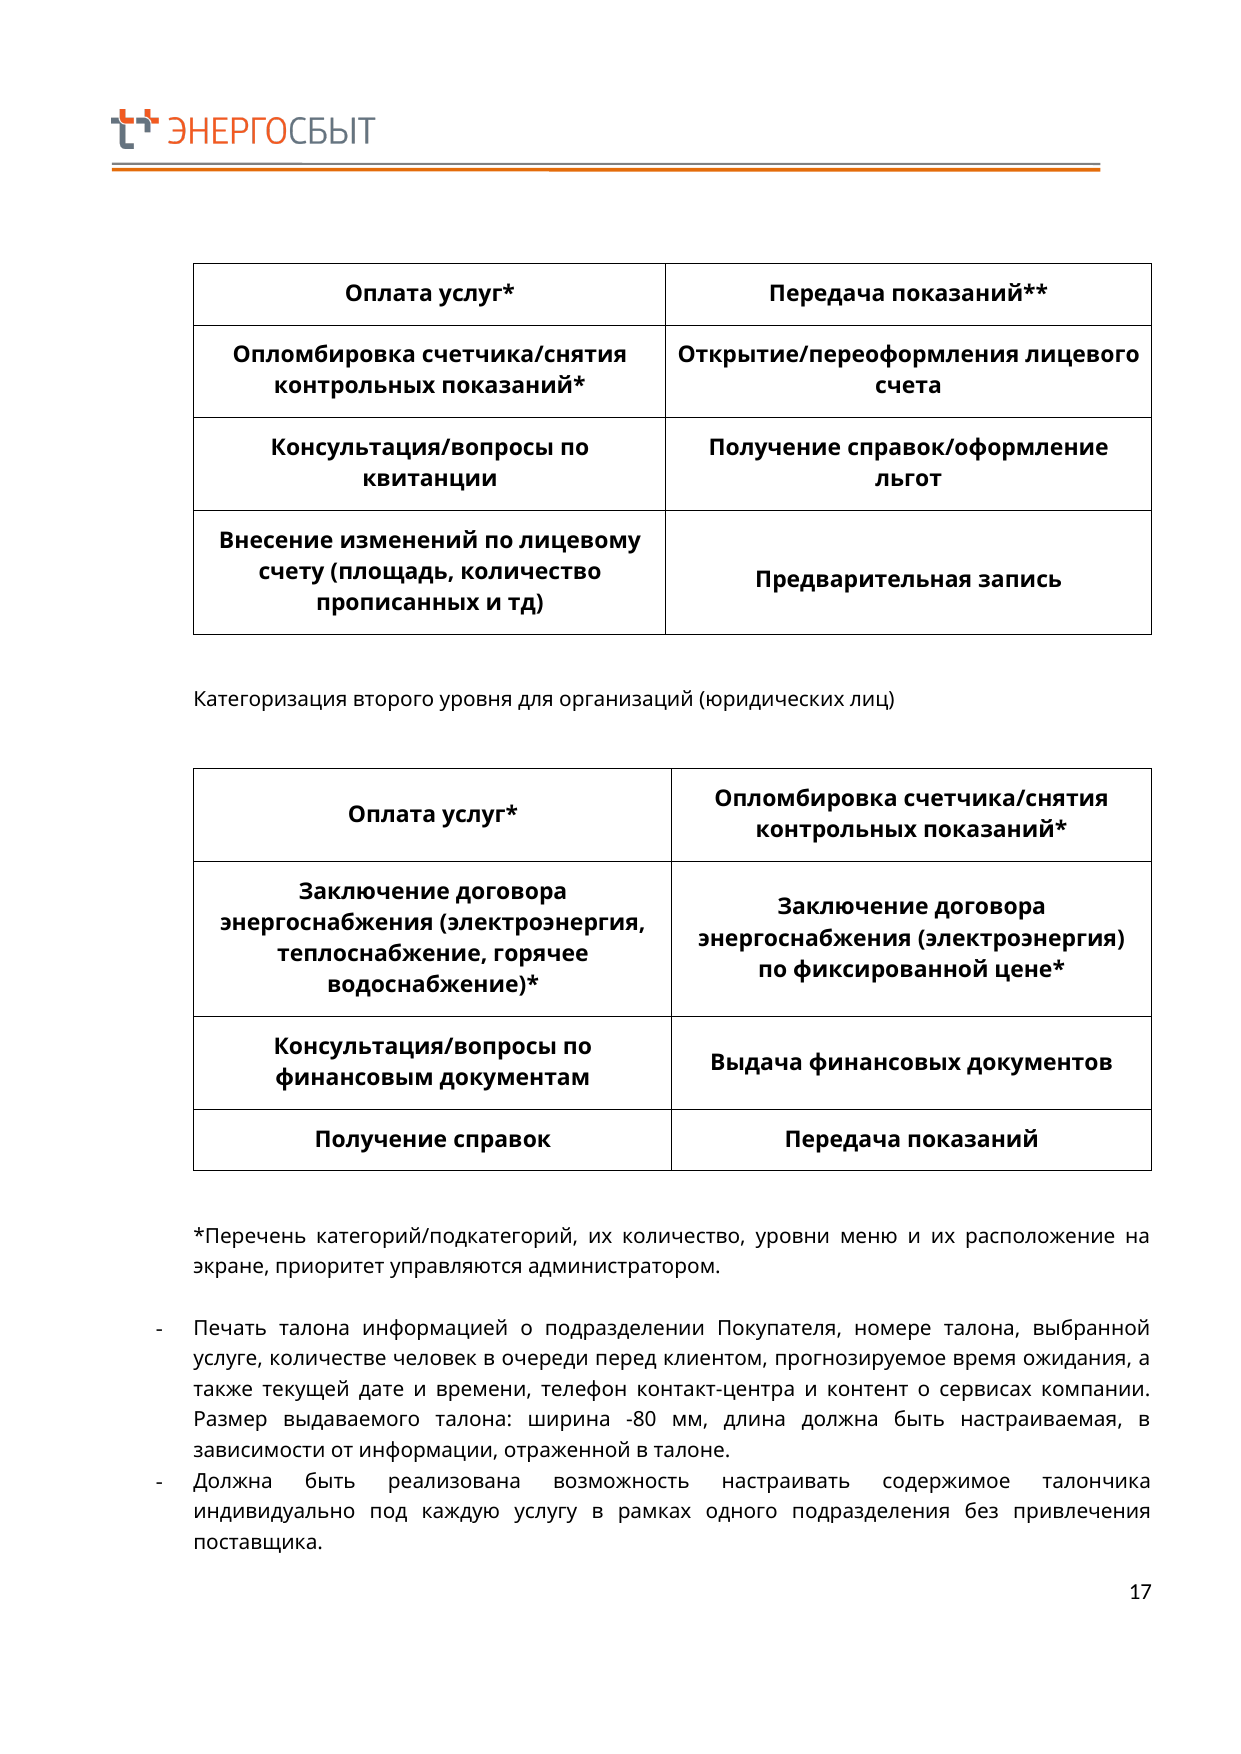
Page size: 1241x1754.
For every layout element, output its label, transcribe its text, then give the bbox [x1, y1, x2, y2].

table_header Передача показаний** [666, 264, 1151, 324]
table_cell Заключение договора энергоснабжения (электроэнергия, теплоснабжение, горячее водоснабжение)* [194, 862, 671, 1016]
table_cell Предварительная запись [666, 511, 1151, 634]
picture [111, 109, 380, 149]
table_cell Консультация/вопросы по квитанции [194, 418, 665, 510]
table_cell Открытие/переоформления лицевого счета [666, 326, 1151, 417]
list Должна быть реализована возможность настраивать содержимое талончика индивидуально под каждую услугу в рамках одного подразделения без привлечения поставщика. [156, 1466, 1152, 1555]
table_cell Заключение договора энергоснабжения (электроэнергия) по фиксированной цене* [672, 862, 1151, 1016]
table_cell Получение справок/оформление льгот [666, 418, 1151, 510]
table_cell Получение справок [194, 1110, 671, 1170]
table_cell Передача показаний [672, 1110, 1151, 1170]
table_cell Опломбировка счетчика/снятия контрольных показаний* [194, 326, 665, 417]
table_cell Выдача финансовых документов [672, 1017, 1151, 1109]
table_header Оплата услуг* [194, 264, 665, 324]
table_cell Внесение изменений по лицевому счету (площадь, количество прописанных и тд) [194, 511, 665, 634]
table_cell Консультация/вопросы по финансовым документам [194, 1017, 671, 1109]
text Категоризация второго уровня для организаций (юридических лиц) [193, 684, 1152, 713]
table_header Оплата услуг* [194, 769, 671, 861]
table_header Опломбировка счетчика/снятия контрольных показаний* [672, 769, 1151, 861]
text *Перечень категорий/подкатегорий, их количество, уровни меню и их расположение на экране, приоритет управляются администратором. [193, 1221, 1152, 1280]
list Печать талона информацией о подразделении Покупателя, номере талона, выбранной услуге, количестве человек в очереди перед клиентом, прогнозируемое время ожидания, а также текущей дате и времени, телефон контакт-центра и контент о сервисах компании. Размер выдаваемого талона: ширина -80 мм, длина должна быть настраиваемая, в зависимости от информации, отраженной в талоне. [156, 1313, 1152, 1463]
